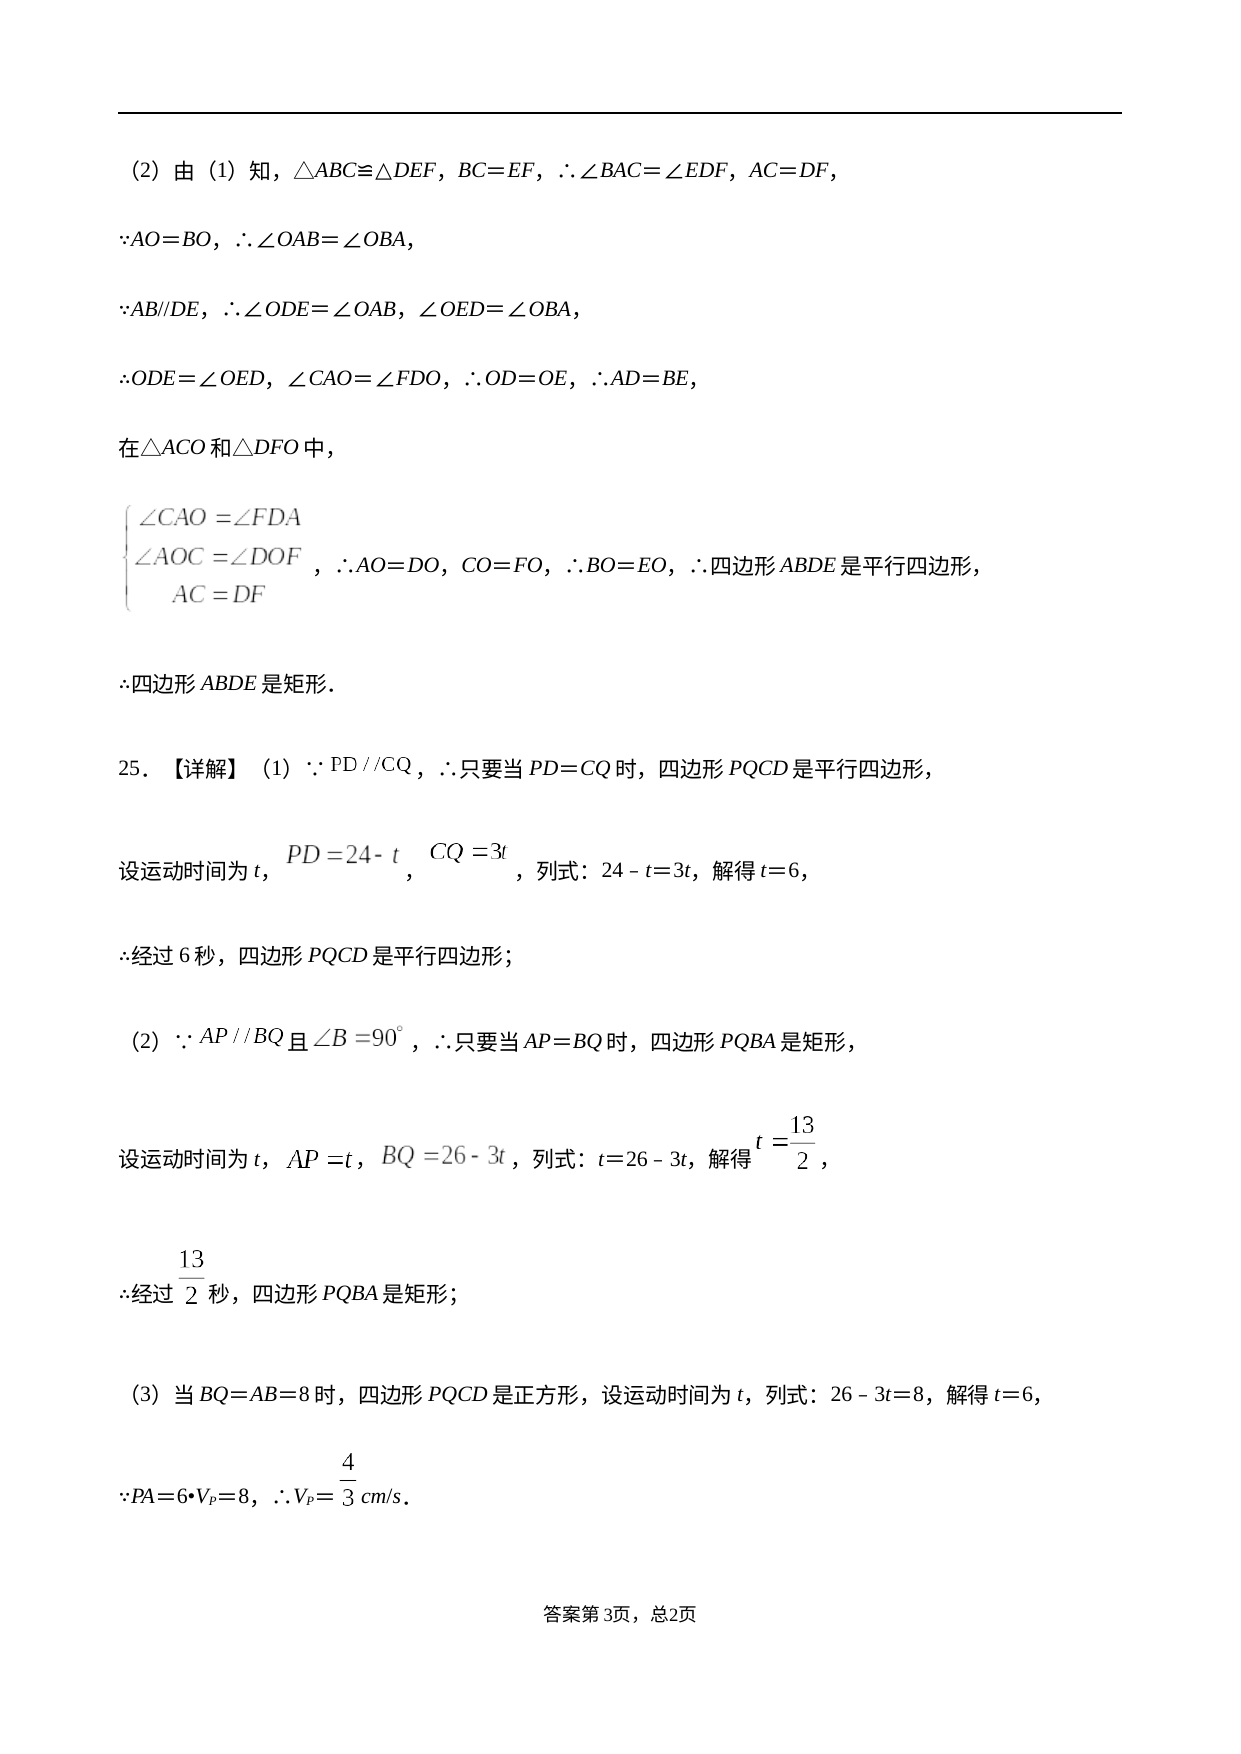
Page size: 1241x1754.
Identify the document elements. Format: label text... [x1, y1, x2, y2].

text （3）当BQ＝AB＝8时，四边形PQCD是正方形，设运动时间为t，列式：26﹣3t＝8，解得t＝6， [118, 1378, 1122, 1410]
text 设运动时间为t，，，列式：t＝26﹣3t，解得， [118, 1109, 1122, 1207]
text 在△ACO和△DFO中， [118, 430, 1122, 463]
text ∵AO＝BO，∴∠OAB＝∠OBA， [118, 223, 1122, 255]
text （2）由（1）知，△ABC≌△DEF，BC＝EF，∴∠BAC＝∠EDF，AC＝DF， [118, 154, 1122, 186]
text ，∴AO＝DO，CO＝FO，∴BO＝EO，∴四边形ABDE是平行四边形， [118, 499, 1122, 629]
text 设运动时间为t，，，列式：24﹣t＝3t，解得t＝6， [118, 837, 1122, 902]
text ∵AB//DE，∴∠ODE＝∠OAB，∠OED＝∠OBA， [118, 292, 1122, 324]
text ∴经过秒，四边形PQBA是矩形； [118, 1244, 1122, 1341]
text ∴四边形ABDE是矩形． [118, 666, 1122, 699]
text ∴ODE＝∠OED，∠CAO＝∠FDO，∴OD＝OE，∴AD＝BE， [118, 361, 1122, 394]
text 25．【详解】（1）∵，∴只要当PD＝CQ时，四边形PQCD是平行四边形， [118, 735, 1122, 800]
text ∵PA＝6•VP＝8，∴VP＝cm/s． [118, 1447, 1122, 1544]
text （2）∵且，∴只要当AP＝BQ时，四边形PQBA是矩形， [118, 1008, 1122, 1073]
text ∴经过6秒，四边形PQCD是平行四边形； [118, 939, 1122, 971]
